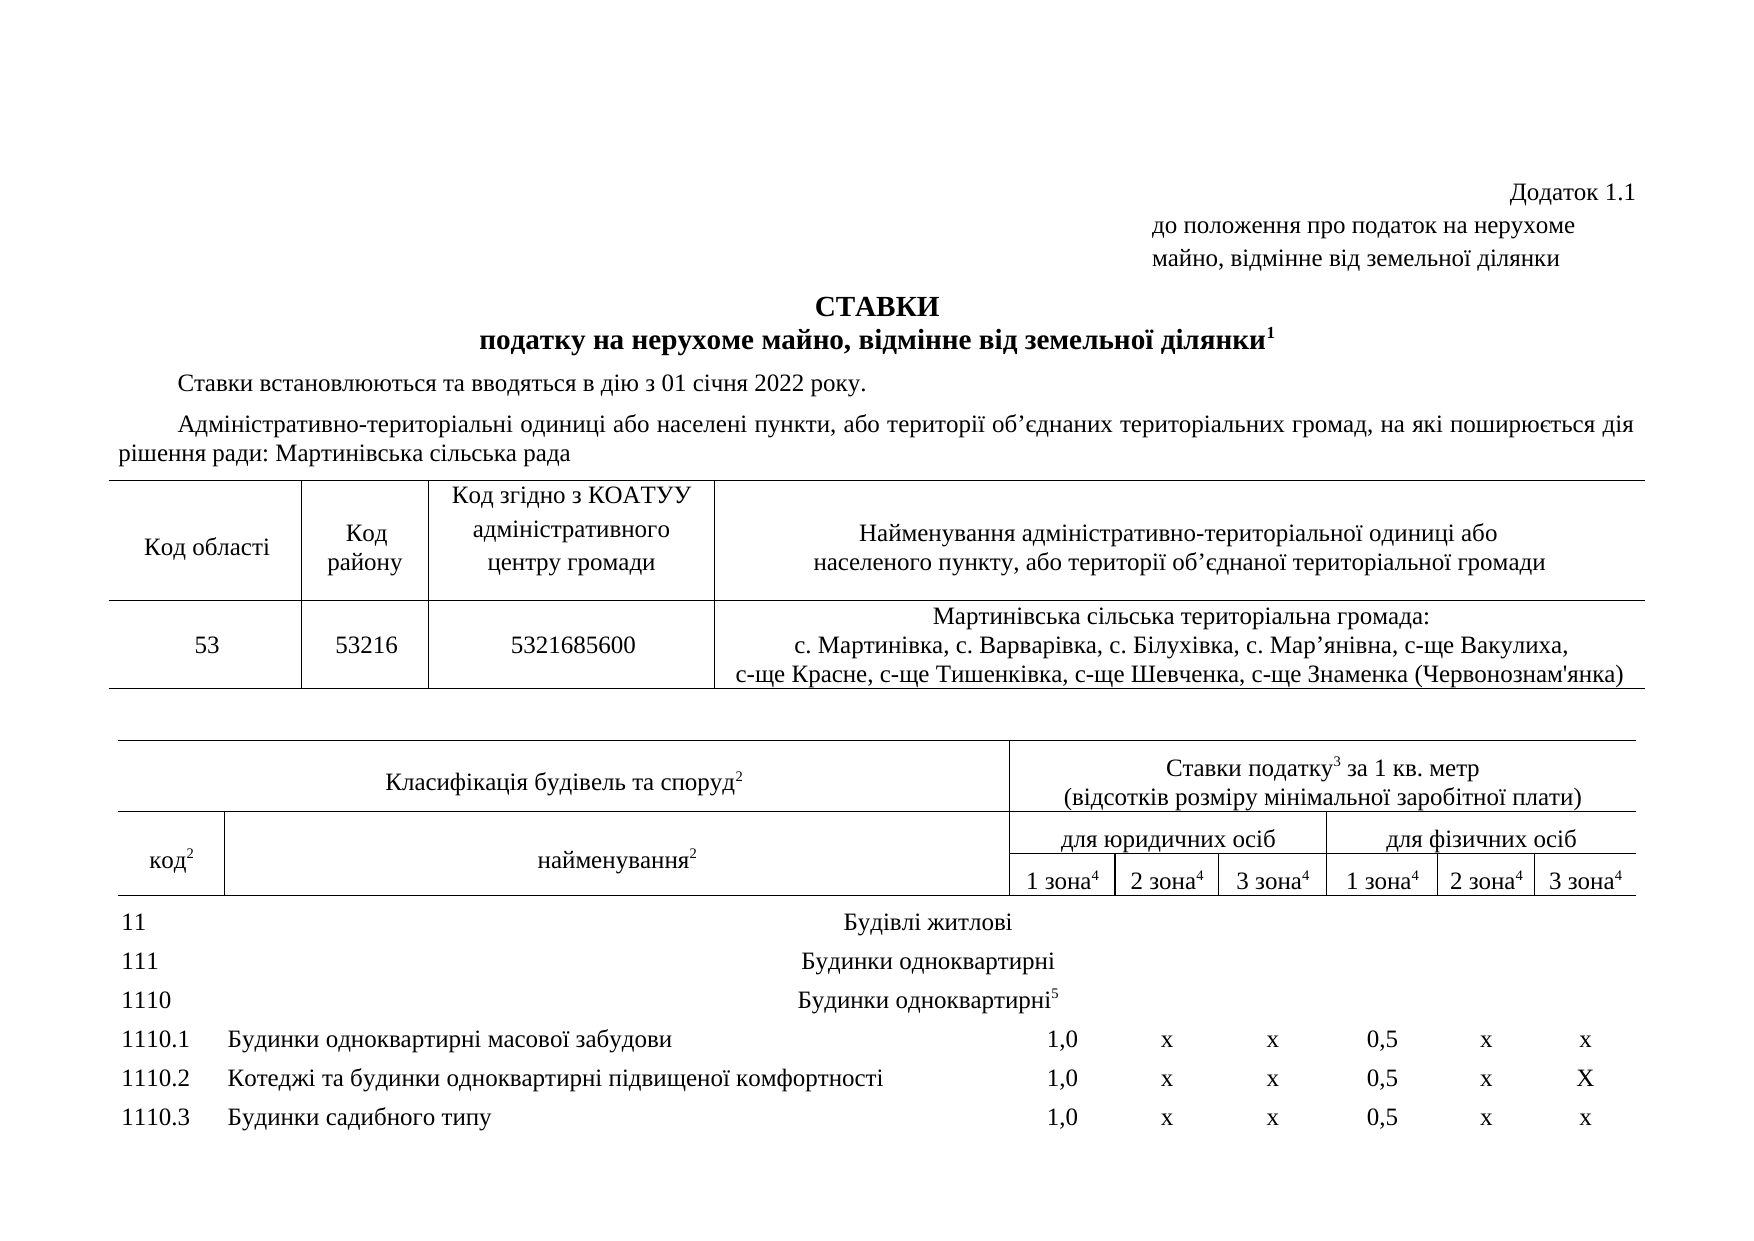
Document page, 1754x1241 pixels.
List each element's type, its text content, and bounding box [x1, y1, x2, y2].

table_cell для фізичних осіб [1327, 812, 1636, 853]
table_cell 5321685600 [429, 601, 714, 687]
table_cell х [1219, 1014, 1327, 1053]
table_cell Будинки садибного типу [225, 1092, 1009, 1131]
table_header Код області [109, 481, 301, 600]
table_cell 111 [118, 935, 224, 974]
table_cell 0,5 [1327, 1092, 1438, 1131]
text Додаток 1.1 [1152, 177, 1636, 206]
table_cell найменування2 [225, 812, 1009, 895]
table_cell 1110.3 [118, 1092, 224, 1131]
table_cell х [1438, 1092, 1535, 1131]
text до положення про податок на нерухоме майно, відмінне від земельної ділянки [1152, 210, 1636, 272]
table_cell 1110 [118, 975, 224, 1014]
table_cell Будівлі житлові [225, 896, 1636, 935]
table_cell 53 [109, 601, 301, 687]
table_cell х [1535, 1092, 1636, 1131]
table_cell Будинки одноквартирні [225, 935, 1636, 974]
table_cell 1110.2 [118, 1053, 224, 1092]
table_header Ставки податку3 за (відсотків розміру мінімальної заробітної плати) [1010, 741, 1636, 811]
table_cell Котеджі та будинки одноквартирні підвищеної комфортності [225, 1053, 1009, 1092]
table_cell Мартинівська сільська територіальна громада: с. Мартинівка, с. Варварівка, с. Білухівка, с. Мар’янівна, с-ще Вакулиха, с-ще Красне, с-ще Тишенківка, с-ще Шевченка, с-ще Знаменка (Червонознам'янка) [715, 601, 1645, 687]
table_header Код району [302, 481, 428, 600]
table_cell х [1219, 1053, 1327, 1092]
table_cell х [1115, 1053, 1219, 1092]
table_cell 2 зона4 [1116, 854, 1218, 895]
table_cell для юридичних осіб [1010, 812, 1326, 853]
table_cell 1,0 [1010, 1053, 1115, 1092]
table_cell код2 [118, 812, 224, 895]
table_cell 0,5 [1327, 1014, 1438, 1053]
table_header Класифікація будівель та споруд2 [118, 741, 1009, 811]
table_cell 11 [118, 896, 224, 935]
table_cell х [1438, 1014, 1535, 1053]
table_cell 1 зона4 [1010, 854, 1114, 895]
table_cell Х [1535, 1053, 1636, 1092]
table_cell 1110.1 [118, 1014, 224, 1053]
table_cell 1 зона4 [1327, 854, 1437, 895]
table_cell 53216 [302, 601, 428, 687]
table_cell х [1219, 1092, 1327, 1131]
table_cell Будинки одноквартирні масової забудови [225, 1014, 1009, 1053]
table_cell 3 зона4 [1535, 854, 1636, 895]
table_cell Будинки одноквартирні5 [225, 975, 1636, 1014]
text Ставки встановлюються та вводяться в дію з 01 січня 2022 року. [118, 368, 1636, 397]
table_cell х [1438, 1053, 1535, 1092]
table_cell 1,0 [1010, 1092, 1115, 1131]
table_cell х [1115, 1014, 1219, 1053]
table_cell 2 зона4 [1438, 854, 1534, 895]
text Адміністративно-територіальні одиниці або населені пункти, або території об’єднаних територіальних громад, на які поширюється дія рішення ради: Мартинівська сільська рада [118, 409, 1636, 467]
table_cell х [1115, 1092, 1219, 1131]
table_header Найменування адміністративно-територіальної одиниці або населеного пункту, або території об’єднаної територіальної громади [715, 481, 1645, 600]
text СТАВКИ податку на нерухоме майно, відмінне від земельної ділянки1 [118, 289, 1636, 356]
table_cell 0,5 [1327, 1053, 1438, 1092]
table_cell 1,0 [1010, 1014, 1115, 1053]
table_header Код згідно з КОАТУУ адміністративного центру громади [429, 481, 714, 600]
table_cell 3 зона4 [1219, 854, 1326, 895]
table_cell х [1535, 1014, 1636, 1053]
